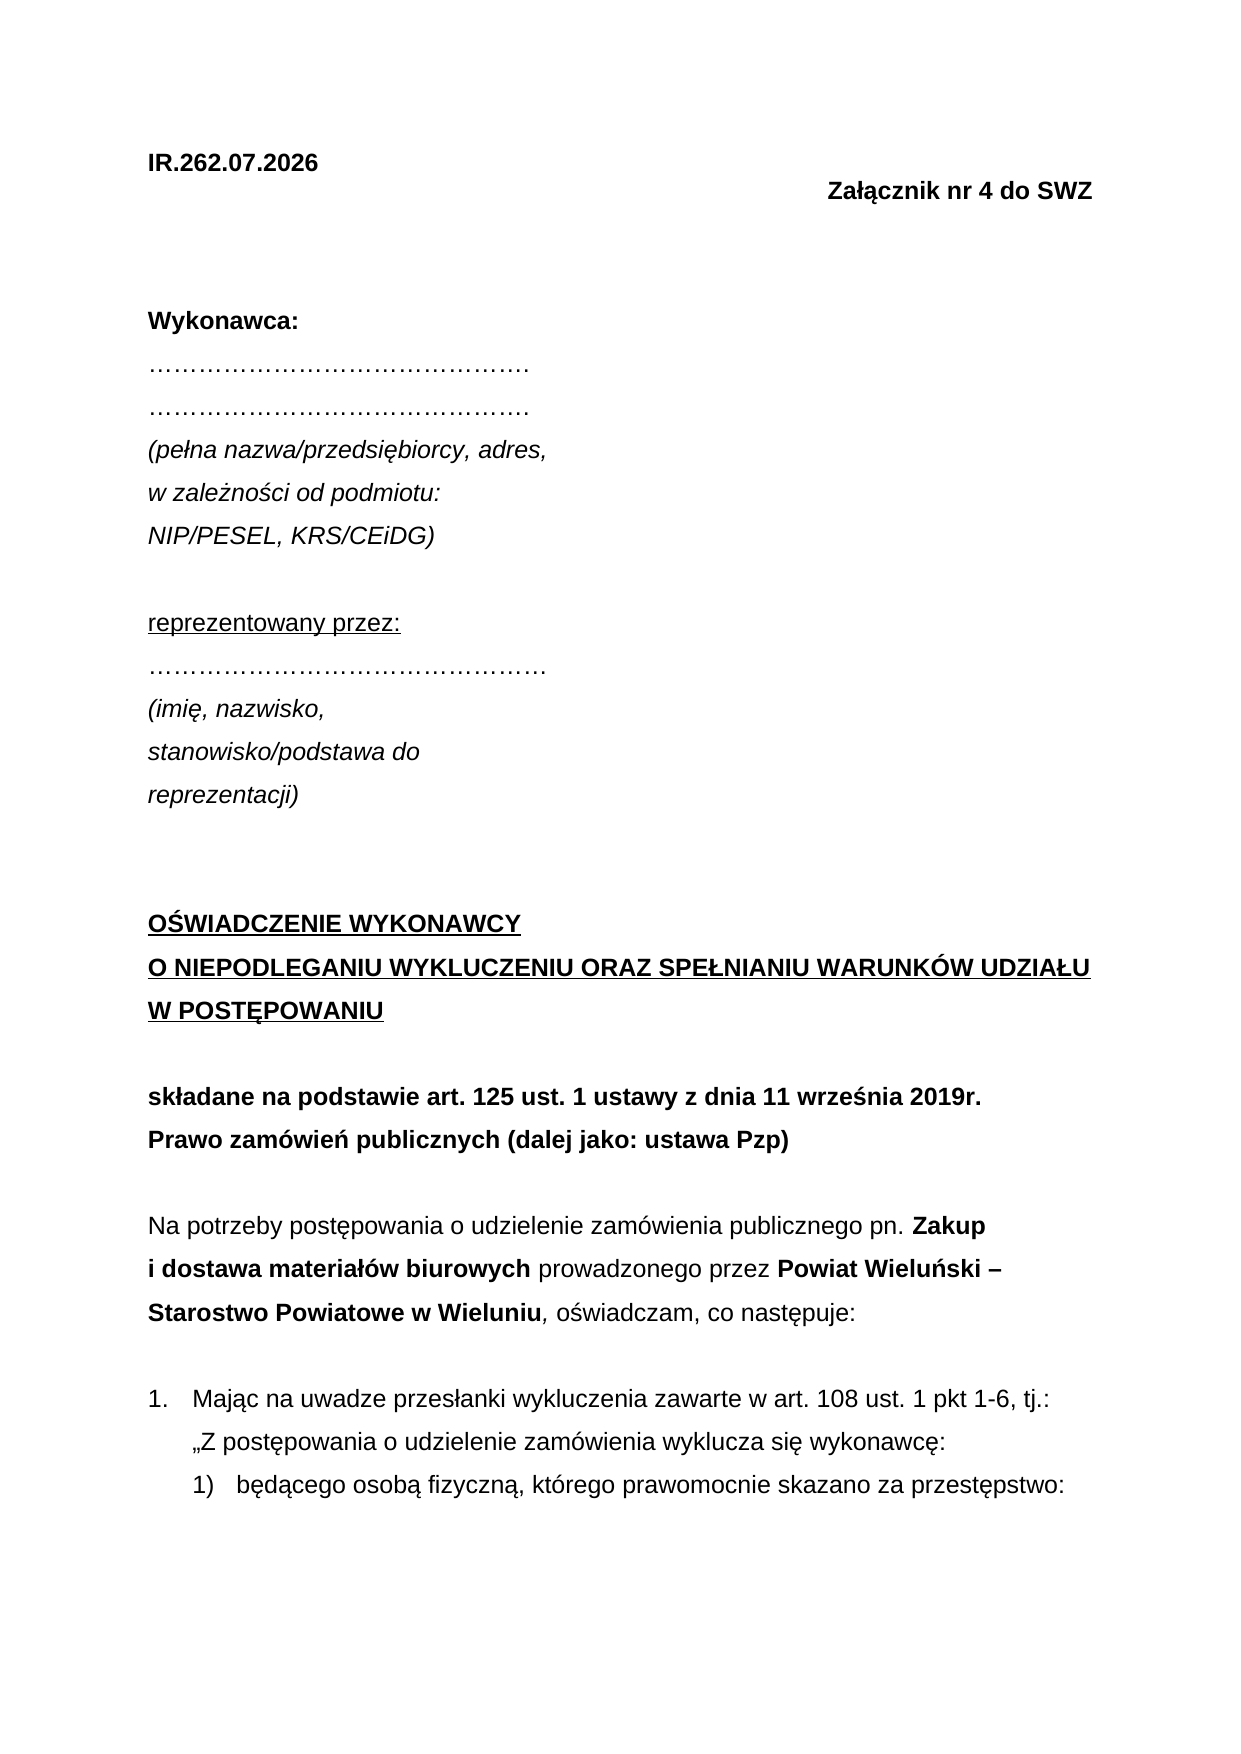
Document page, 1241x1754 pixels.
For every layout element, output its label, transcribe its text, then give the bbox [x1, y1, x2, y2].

text „Z postępowania o udzielenie zamówienia wyklucza się wykonawcę: [192, 1427, 1093, 1456]
text O NIEPODLEGANIU WYKLUCZENIU ORAZ SPEŁNIANIU WARUNKÓW UDZIAŁU W POSTĘPOWANIU [148, 953, 1093, 1024]
text składane na podstawie art. 125 ust. 1 ustawy z dnia 11 września 2019r. [148, 1082, 1093, 1111]
text OŚWIADCZENIE WYKONAWCY [148, 909, 1093, 938]
text (pełna nazwa/przedsiębiorcy, adres, w zależności od podmiotu: NIP/PESEL, KRS/CEiDG) [148, 435, 561, 550]
text ………………………………………… [148, 651, 561, 679]
list będącego osobą fizyczną, którego prawomocnie skazano za przestępstwo: [192, 1470, 1093, 1499]
text Na potrzeby postępowania o udzielenie zamówienia publicznego pn. Zakup i dostawa materiałów biurowych prowadzonego przez Powiat Wieluński – Starostwo Powiatowe w Wieluniu, oświadczam, co następuje: [148, 1211, 1093, 1326]
text Załącznik nr 4 do SWZ [148, 176, 1093, 205]
text IR.262.07.2026 [148, 148, 1093, 176]
list Mając na uwadze przesłanki wykluczenia zawarte w art. 108 ust. 1 pkt 1-6, tj.: [148, 1384, 1093, 1413]
text reprezentowany przez: [148, 608, 561, 636]
text Wykonawca: [148, 306, 561, 334]
text ………………………………………. [148, 392, 561, 421]
text Prawo zamówień publicznych (dalej jako: ustawa Pzp) [148, 1125, 1093, 1154]
text (imię, nazwisko, stanowisko/podstawa do reprezentacji) [148, 694, 561, 809]
text ………………………………………. [148, 349, 561, 378]
